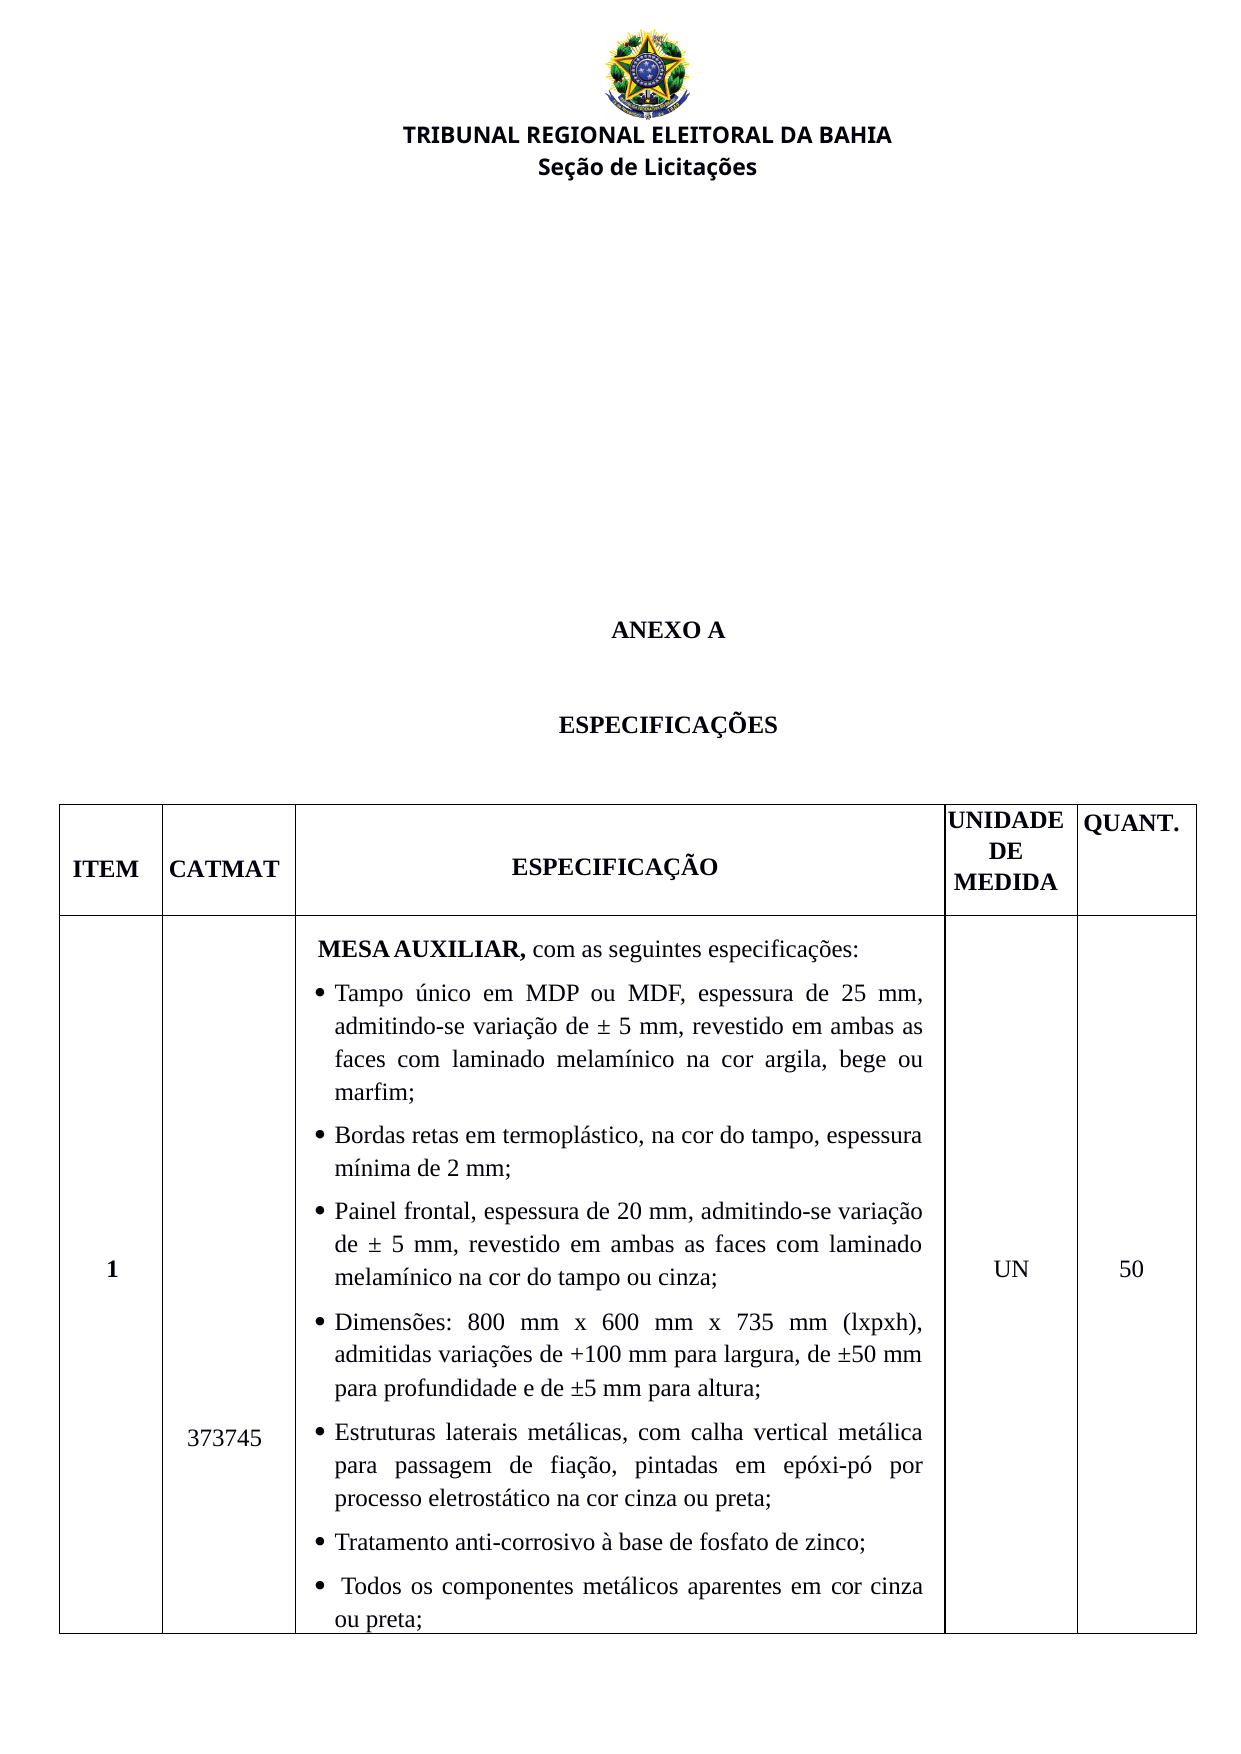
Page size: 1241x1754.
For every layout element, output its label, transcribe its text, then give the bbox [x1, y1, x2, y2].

table_header UNIDADE DE MEDIDA [946, 805, 1077, 914]
text ANEXO A [214, 615, 1122, 643]
table_cell UN [946, 916, 1077, 1632]
table_header ITEM [60, 805, 162, 914]
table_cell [296, 916, 944, 1632]
table_header ESPECIFICAÇÃO [296, 805, 944, 914]
table_header CATMAT [163, 805, 295, 914]
table_cell 373745 [163, 916, 295, 1632]
table_cell 1 [60, 916, 162, 1632]
table_header QUANT. [1078, 805, 1196, 914]
table_cell 50 [1078, 916, 1196, 1632]
text ESPECIFICAÇÕES [214, 710, 1122, 739]
